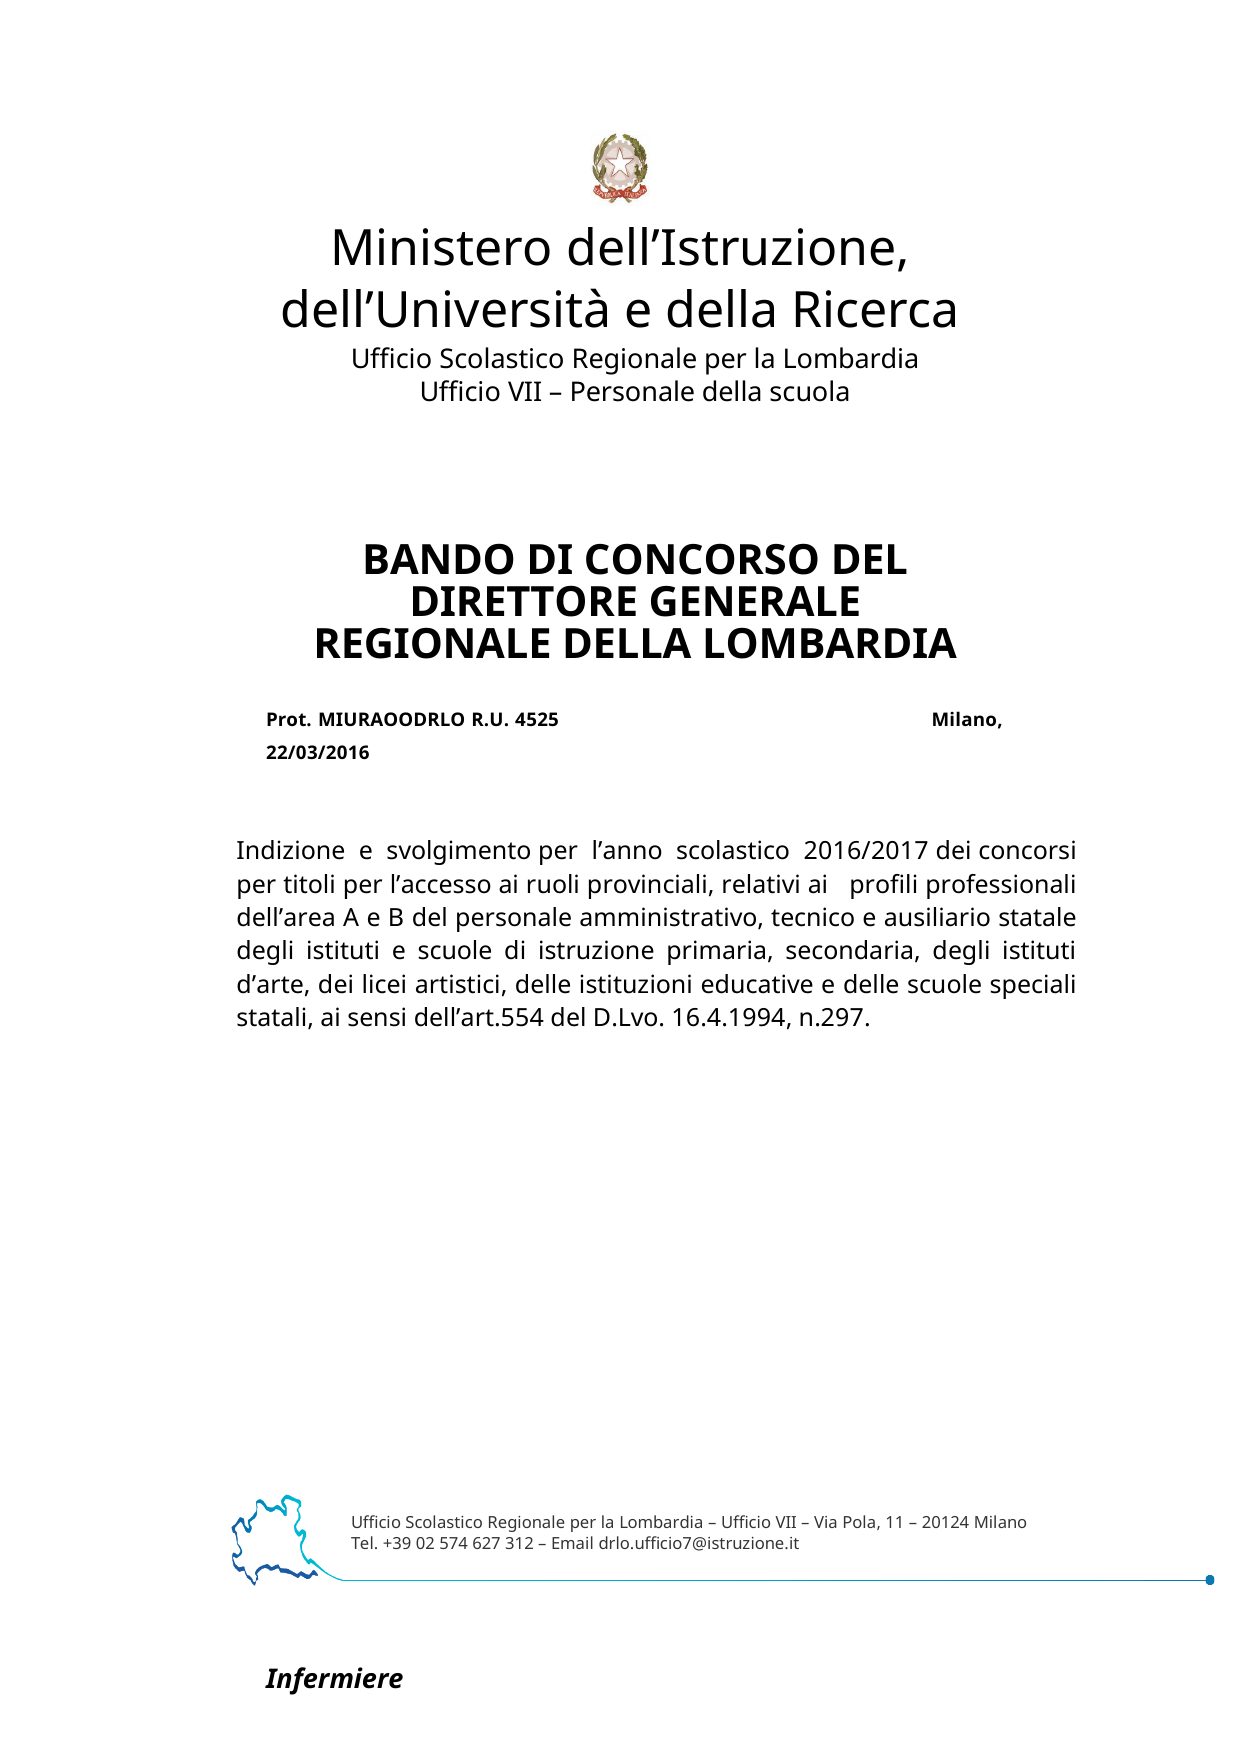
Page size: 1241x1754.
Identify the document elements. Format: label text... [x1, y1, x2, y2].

text Prot. MIURAOODRLO R.U. 4525 Milano, 22/03/2016 [266, 700, 1004, 766]
text REGIONALE DELLA LOMBARDIA [266, 625, 1004, 666]
picture [214, 1491, 1216, 1586]
text Ministero dell’Istruzione, dell’Università e della Ricerca [236, 151, 1004, 341]
text BANDO DI CONCORSO DEL DIRETTORE GENERALE [266, 541, 1004, 625]
text Ufficio Scolastico Regionale per la Lombardia – Ufficio VII – Via Pola, 11 – 20124 Milano Tel. +39 02 574 627 312 – Email drlo.ufficio7@istruzione.it [351, 1512, 1152, 1554]
text Ufficio Scolastico Regionale per VII – Personale della scuola [266, 341, 1004, 441]
text Indizione e svolgimento per l’anno scolastico 2016/2017 dei concorsi per titoli per l’accesso ai ruoli provinciali, relativi ai profili professionali dell’area A e B del personale amministrativo, tecnico e ausiliario statale degli istituti e scuole di istruzione primaria, secondaria, degli istituti d’arte, dei licei artistici, delle istituzioni educative e delle scuole speciali statali, ai sensi dell’art.554 del D.Lvo. 16.4.1994, n.297. [236, 833, 1078, 1033]
